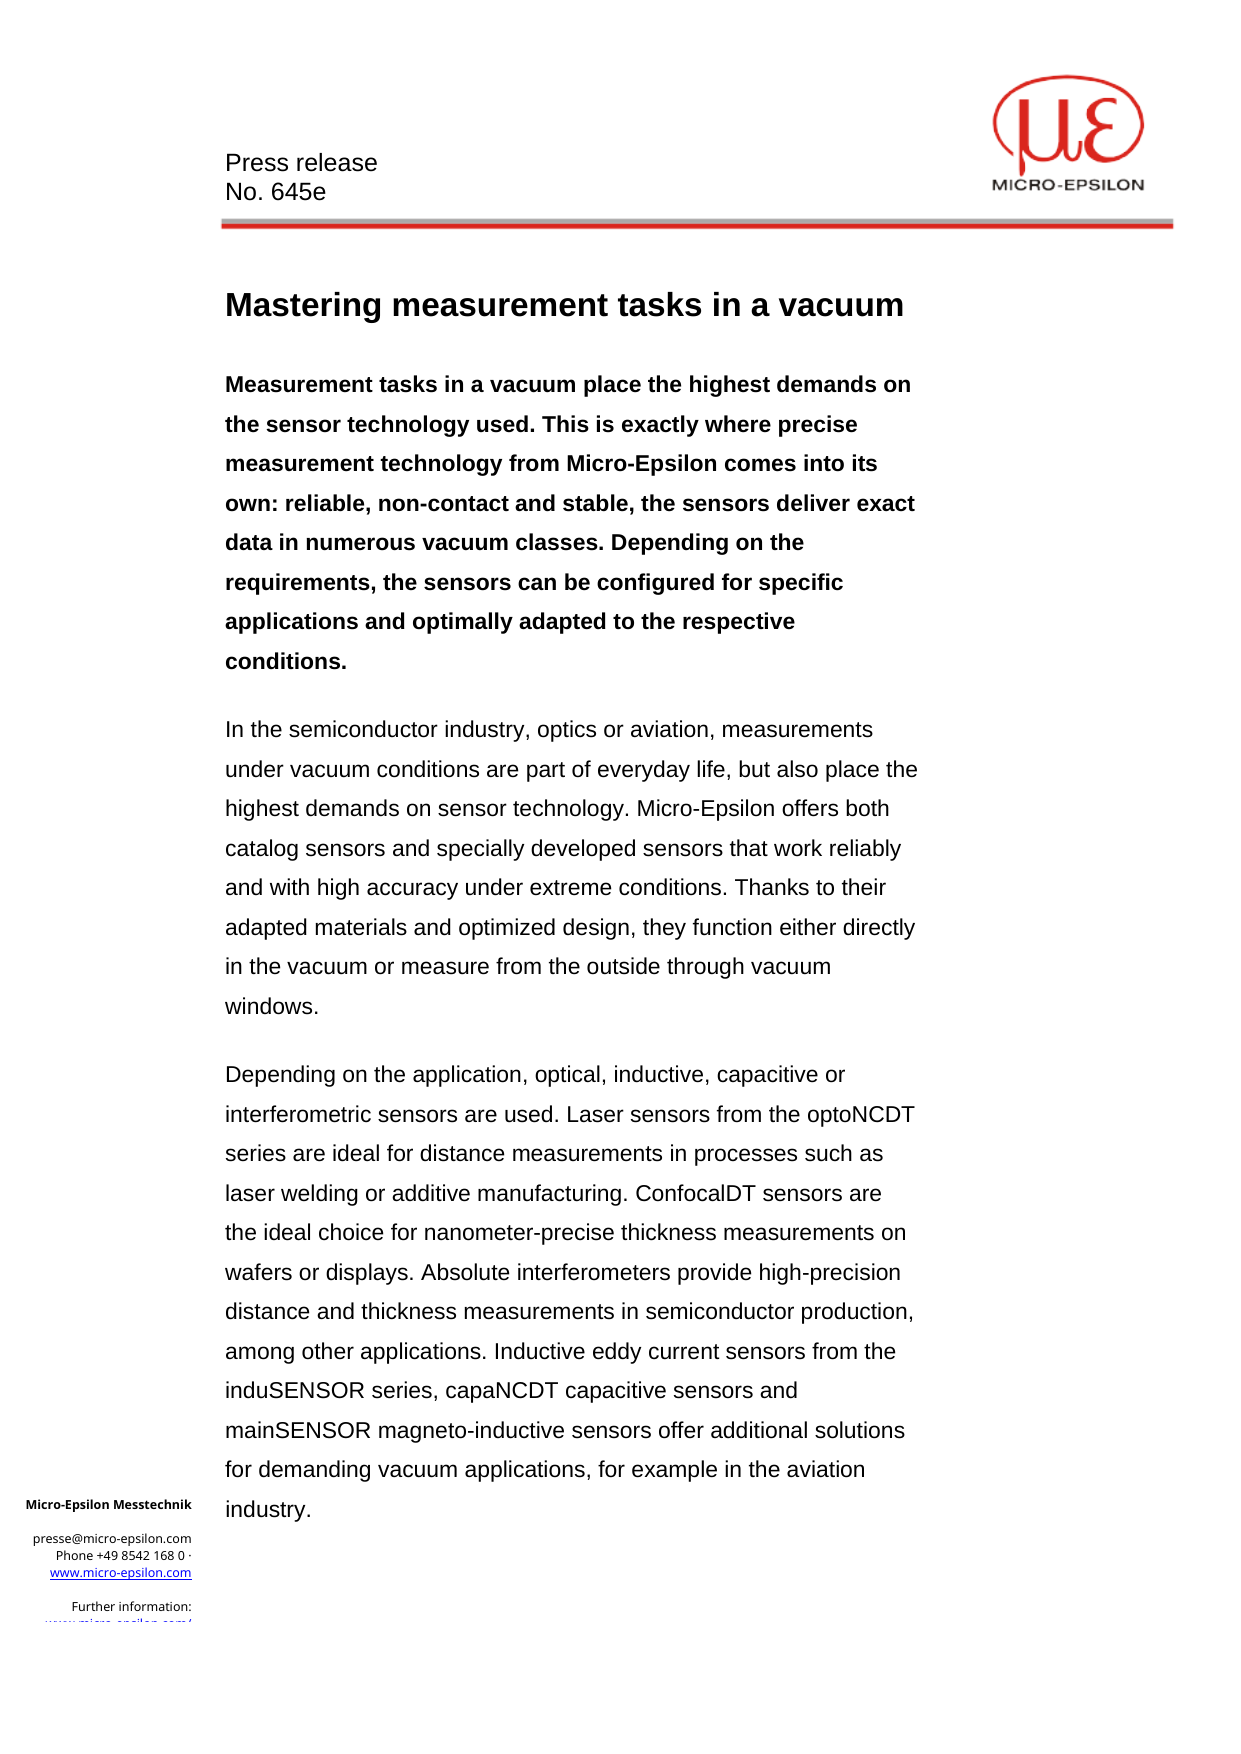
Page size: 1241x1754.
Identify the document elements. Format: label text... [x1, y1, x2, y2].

text Press release [225, 148, 919, 176]
text Depending on the application, optical, inductive, capacitive or interferometric sensors are used. Laser sensors from the optoNCDT series are ideal for distance measurements in processes such as laser welding or additive manufacturing. ConfocalDT sensors are the ideal choice for nanometer-precise thickness measurements on wafers or displays. Absolute interferometers provide high-precision distance and thickness measurements in semiconductor production, among other applications. Inductive eddy current sensors from the induSENSOR series, capaNCDT capacitive sensors and mainSENSOR magneto-inductive sensors offer additional solutions for demanding vacuum applications, for example in the aviation industry. [225, 1061, 919, 1522]
text Mastering measurement tasks in a vacuum [225, 285, 919, 323]
text In the semiconductor industry, optics or aviation, measurements under vacuum conditions are part of everyday life, but also place the highest demands on sensor technology. Micro-Epsilon offers both catalog sensors and specially developed sensors that work reliably and with high accuracy under extreme conditions. Thanks to their adapted materials and optimized design, they function either directly in the vacuum or measure from the outside through vacuum windows. [225, 716, 919, 1019]
text No. 645e [225, 176, 919, 205]
text Measurement tasks in a vacuum place the highest demands on the sensor technology used. This is exactly where precise measurement technology from Micro-Epsilon comes into its own: reliable, non-contact and stable, the sensors deliver exact data in numerous vacuum classes. Depending on the requirements, the sensors can be configured for specific applications and optimally adapted to the respective conditions. [225, 371, 919, 674]
